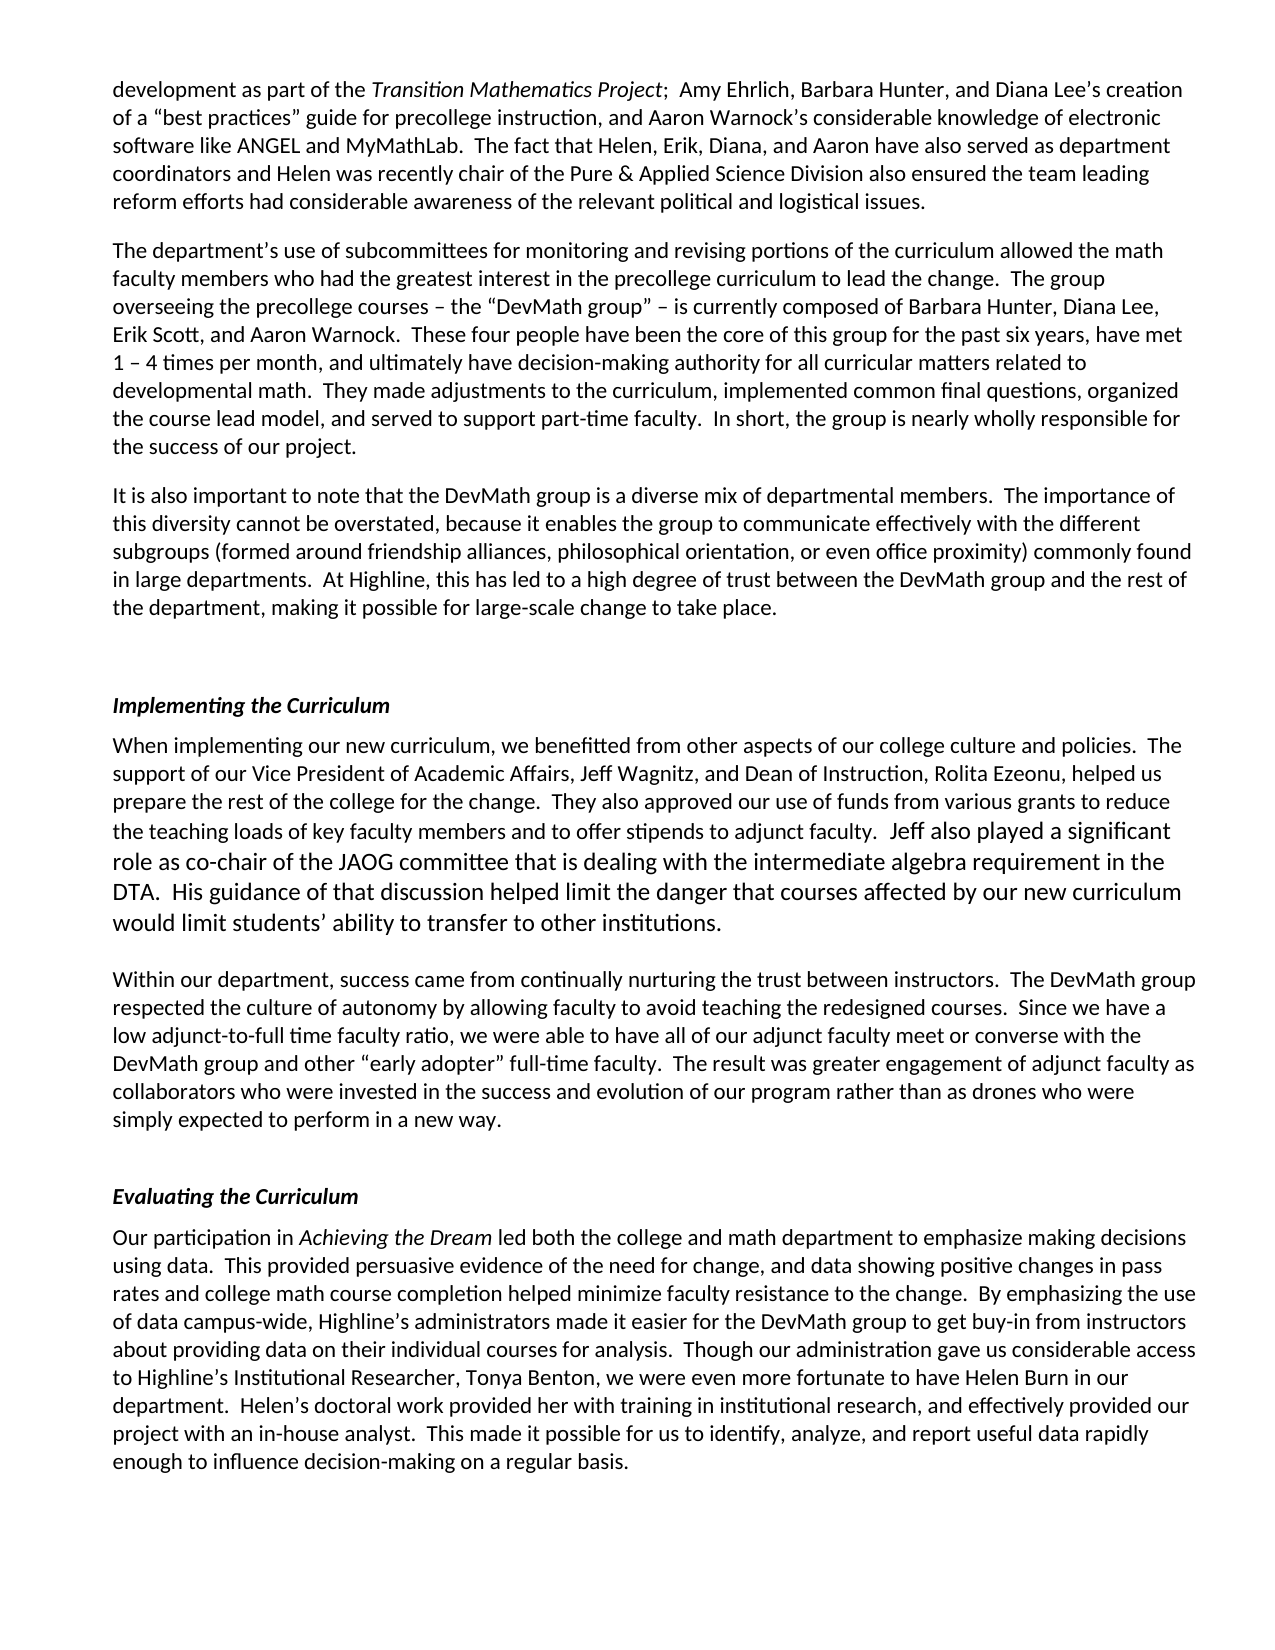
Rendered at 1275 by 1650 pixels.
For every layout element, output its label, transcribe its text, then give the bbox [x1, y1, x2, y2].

text It is also important to note that the DevMath group is a diverse mix of departmental members. The importance of this diversity cannot be overstated, because it enables the group to communicate effectively with the different subgroups (formed around friendship alliances, philosophical orientation, or even office proximity) commonly found in large departments. At Highline, this has led to a high degree of trust between the DevMath group and the rest of the department, making it possible for large-scale change to take place. [112, 481, 1200, 621]
text Implementing the Curriculum [112, 691, 1200, 719]
text When implementing our new curriculum, we benefitted from other aspects of our college culture and policies. The support of our Vice President of Academic Affairs, Jeff Wagnitz, and Dean of Instruction, Rolita Ezeonu, helped us prepare the rest of the college for the change. They also approved our use of funds from various grants to reduce the teaching loads of key faculty members and to offer stipends to adjunct faculty. Jeff also played a significant role as co-chair of the JAOG committee that is dealing with the intermediate algebra requirement in the DTA. His guidance of that discussion helped limit the danger that courses affected by our new curriculum would limit students’ ability to transfer to other institutions. [112, 731, 1200, 937]
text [112, 75, 1200, 215]
text Evaluating the Curriculum [112, 1182, 1200, 1210]
text The department’s use of subcommittees for monitoring and revising portions of the curriculum allowed the math faculty members who had the greatest interest in the precollege curriculum to lead the change. The group overseeing the precollege courses – the “DevMath group” – is currently composed of Barbara Hunter, Diana Lee, Erik Scott, and Aaron Warnock. These four people have been the core of this group for the past six years, have met 1 – 4 times per month, and ultimately have decision-making authority for all curricular matters related to developmental math. They made adjustments to the curriculum, implemented common final questions, organized the course lead model, and served to support part-time faculty. In short, the group is nearly wholly responsible for the success of our project. [112, 236, 1200, 460]
text Within our department, success came from continually nurturing the trust between instructors. The DevMath group respected the culture of autonomy by allowing faculty to avoid teaching the redesigned courses. Since we have a low adjunct-to-full time faculty ratio, we were able to have all of our adjunct faculty meet or converse with the DevMath group and other “early adopter” full-time faculty. The result was greater engagement of adjunct faculty as collaborators who were invested in the success and evolution of our program rather than as drones who were simply expected to perform in a new way. [112, 965, 1200, 1133]
text Our participation in Achieving the Dream led both the college and math department to emphasize making decisions using data. This provided persuasive evidence of the need for change, and data showing positive changes in pass rates and college math course completion helped minimize faculty resistance to the change. By emphasizing the use of data campus-wide, Highline’s administrators made it easier for the DevMath group to get buy-in from instructors about providing data on their individual courses for analysis. Though our administration gave us considerable access to Highline’s Institutional Researcher, Tonya Benton, we were even more fortunate to have Helen Burn in our department. Helen’s doctoral work provided her with training in institutional research, and effectively provided our project with an in-house analyst. This made it possible for us to identify, analyze, and report useful data rapidly enough to influence decision-making on a regular basis. [112, 1223, 1200, 1475]
